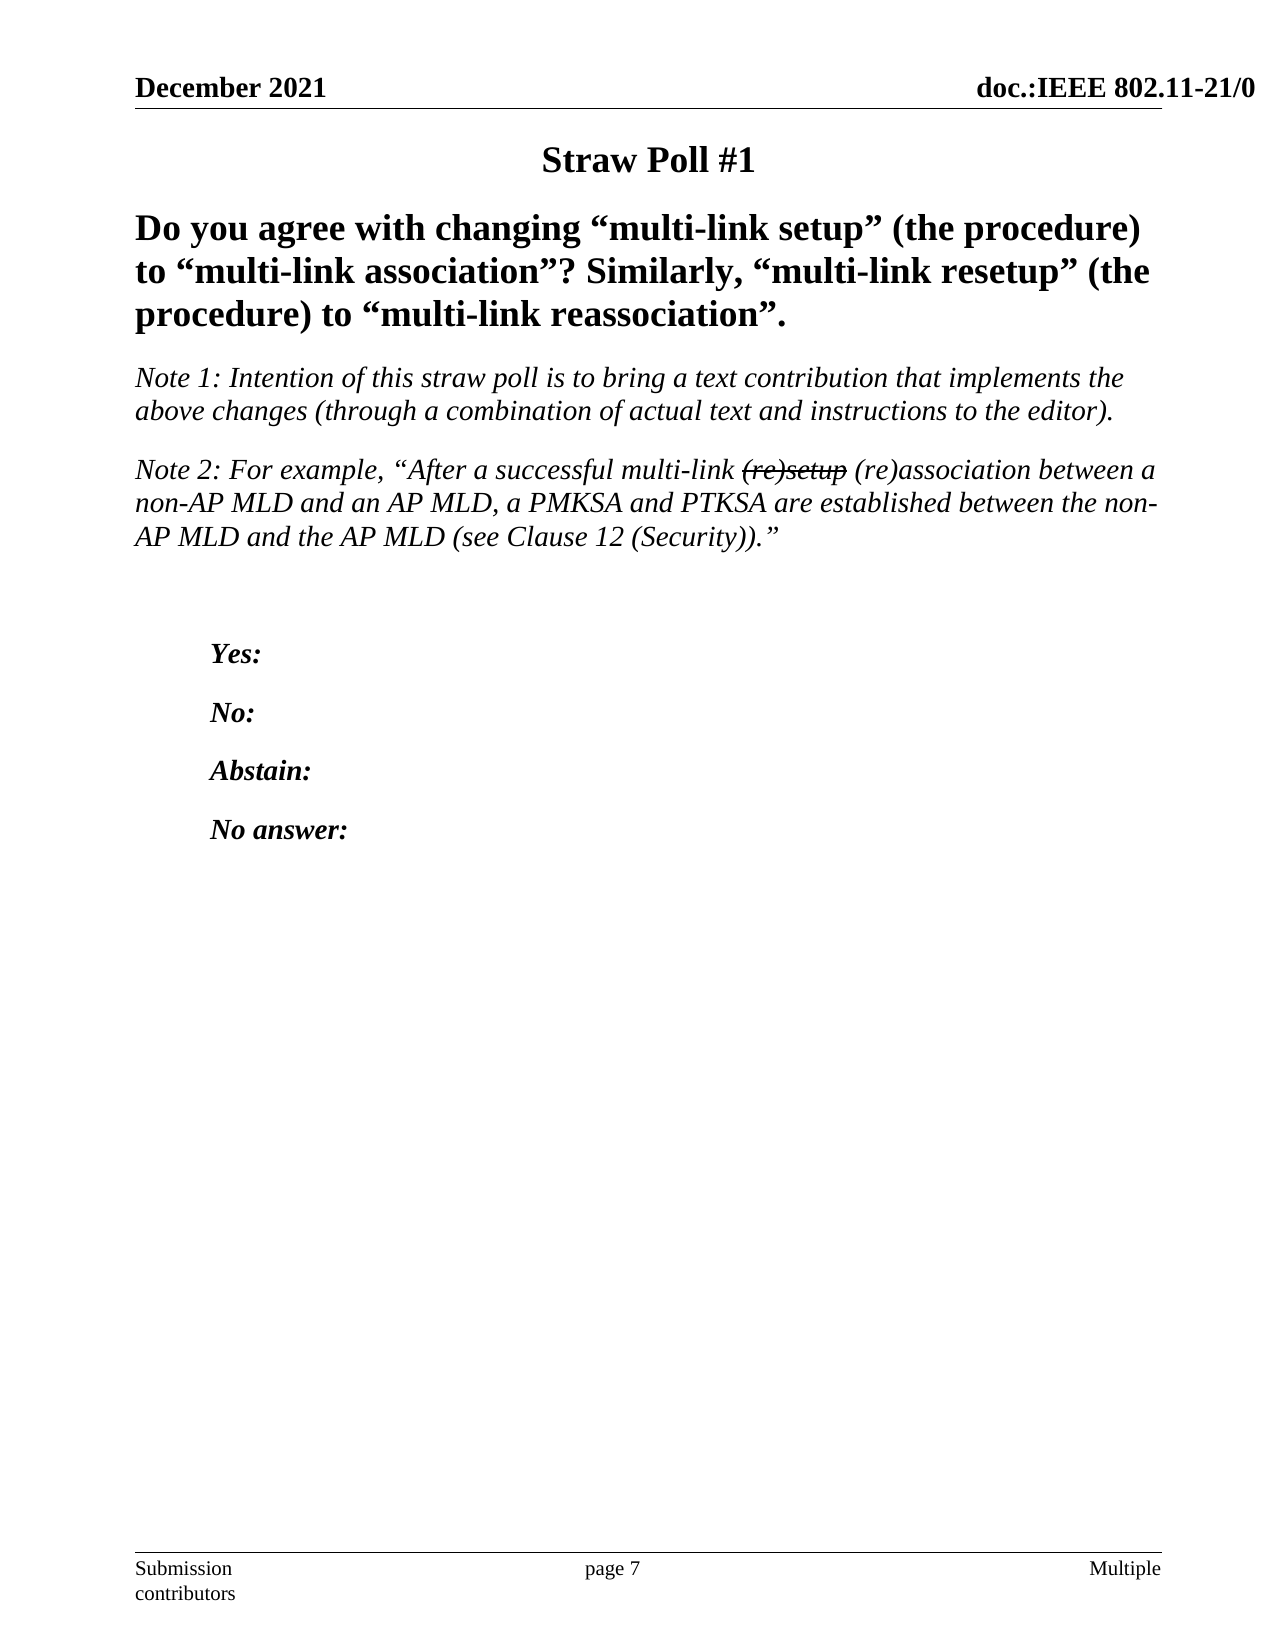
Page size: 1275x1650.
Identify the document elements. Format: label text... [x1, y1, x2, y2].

text No: [210, 695, 1162, 728]
text Abstain: [210, 753, 1162, 787]
text Yes: [210, 636, 1162, 670]
text Do you agree with changing “multi-link setup” (the procedure) to “multi-link association”? Similarly, “multi-link resetup” (the procedure) to “multi-link reassociation”. [135, 206, 1162, 335]
text No answer: [210, 812, 1162, 845]
text Straw Poll #1 [135, 137, 1162, 181]
text Note 2: For example, “After a successful multi-link (re)setup (re)association between a non-AP MLD and an AP MLD, a PMKSA and PTKSA are established between the non-AP MLD and the AP MLD (see Clause 12 (Security)).” [135, 452, 1162, 553]
text Note 1: Intention of this straw poll is to bring a text contribution that implements the above changes (through a combination of actual text and instructions to the editor). [135, 360, 1162, 427]
